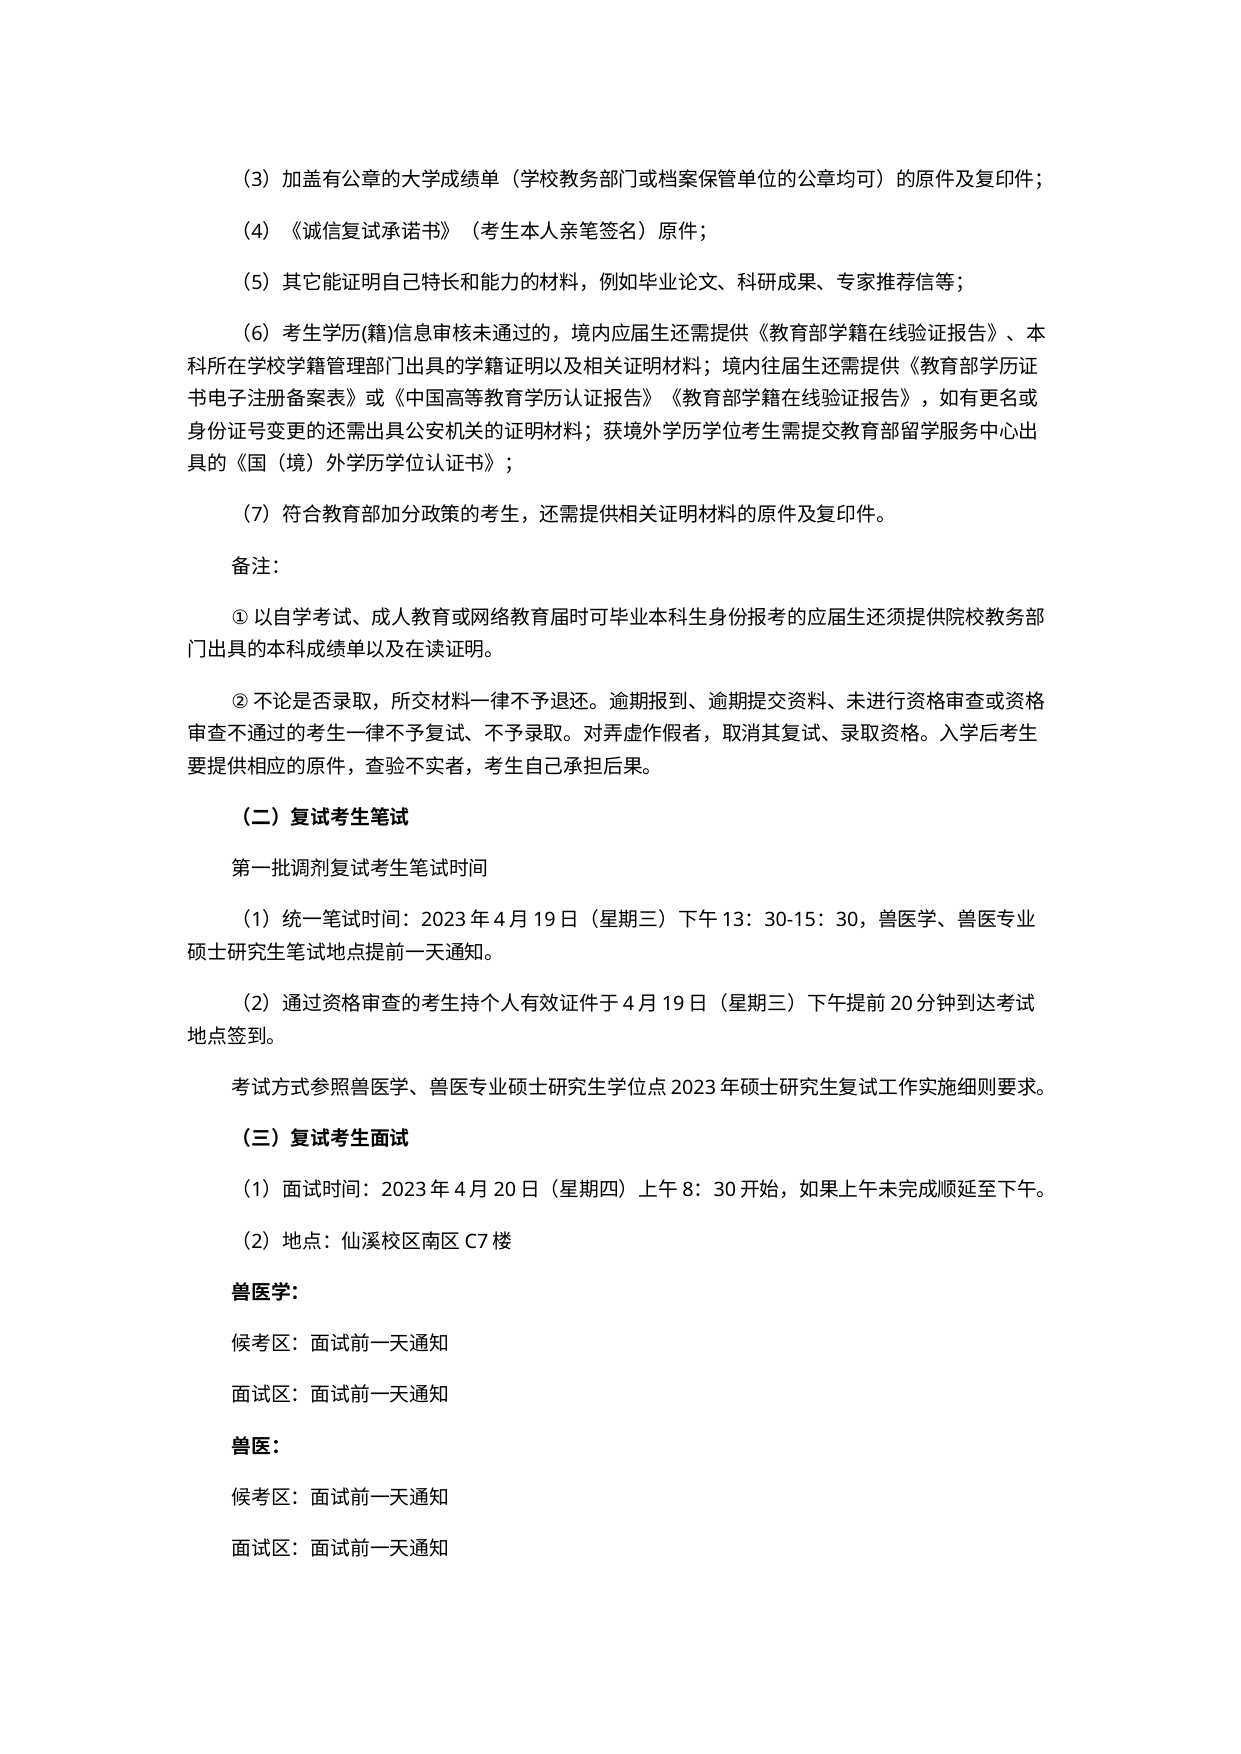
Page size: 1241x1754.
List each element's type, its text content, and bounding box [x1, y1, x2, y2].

text 面试区：面试前一天通知 [187, 1531, 1053, 1563]
text （1）统一笔试时间：2023年4月19日（星期三）下午13：30-15：30，兽医学、兽医专业硕士研究生笔试地点提前一天通知。 [187, 902, 1053, 967]
text 备注： [187, 548, 1053, 581]
text （6）考生学历(籍)信息审核未通过的，境内应届生还需提供《教育部学籍在线验证报告》、本科所在学校学籍管理部门出具的学籍证明以及相关证明材料；境内往届生还需提供《教育部学历证书电子注册备案表》或《中国高等教育学历认证报告》《教育部学籍在线验证报告》，如有更名或身份证号变更的还需出具公安机关的证明材料；获境外学历学位考生需提交教育部留学服务中心出具的《国（境）外学历学位认证书》； [187, 316, 1053, 478]
text （7）符合教育部加分政策的考生，还需提供相关证明材料的原件及复印件。 [187, 497, 1053, 529]
text 兽医学： [187, 1274, 1053, 1307]
text （2）地点：仙溪校区南区C7楼 [187, 1223, 1053, 1256]
text （3）加盖有公章的大学成绩单（学校教务部门或档案保管单位的公章均可）的原件及复印件； [187, 162, 1053, 194]
text 考试方式参照兽医学、兽医专业硕士研究生学位点2023年硕士研究生复试工作实施细则要求。 [187, 1069, 1053, 1102]
text ①以自学考试、成人教育或网络教育届时可毕业本科生身份报考的应届生还须提供院校教务部门出具的本科成绩单以及在读证明。 [187, 599, 1053, 664]
text （4）《诚信复试承诺书》（考生本人亲笔签名）原件； [187, 213, 1053, 246]
text （三）复试考生面试 [187, 1121, 1053, 1153]
text 兽医： [187, 1428, 1053, 1461]
text 第一批调剂复试考生笔试时间 [187, 851, 1053, 883]
text ②不论是否录取，所交材料一律不予退还。逾期报到、逾期提交资料、未进行资格审查或资格审查不通过的考生一律不予复试、不予录取。对弄虚作假者，取消其复试、录取资格。入学后考生要提供相应的原件，查验不实者，考生自己承担后果。 [187, 683, 1053, 781]
text 面试区：面试前一天通知 [187, 1377, 1053, 1409]
text （二）复试考生笔试 [187, 799, 1053, 832]
text （1）面试时间：2023年4月20日（星期四）上午8：30开始，如果上午未完成顺延至下午。 [187, 1172, 1053, 1204]
text 候考区：面试前一天通知 [187, 1326, 1053, 1358]
text （5）其它能证明自己特长和能力的材料，例如毕业论文、科研成果、专家推荐信等； [187, 264, 1053, 297]
text 候考区：面试前一天通知 [187, 1479, 1053, 1512]
text （2）通过资格审查的考生持个人有效证件于4月19日（星期三）下午提前20分钟到达考试地点签到。 [187, 986, 1053, 1051]
